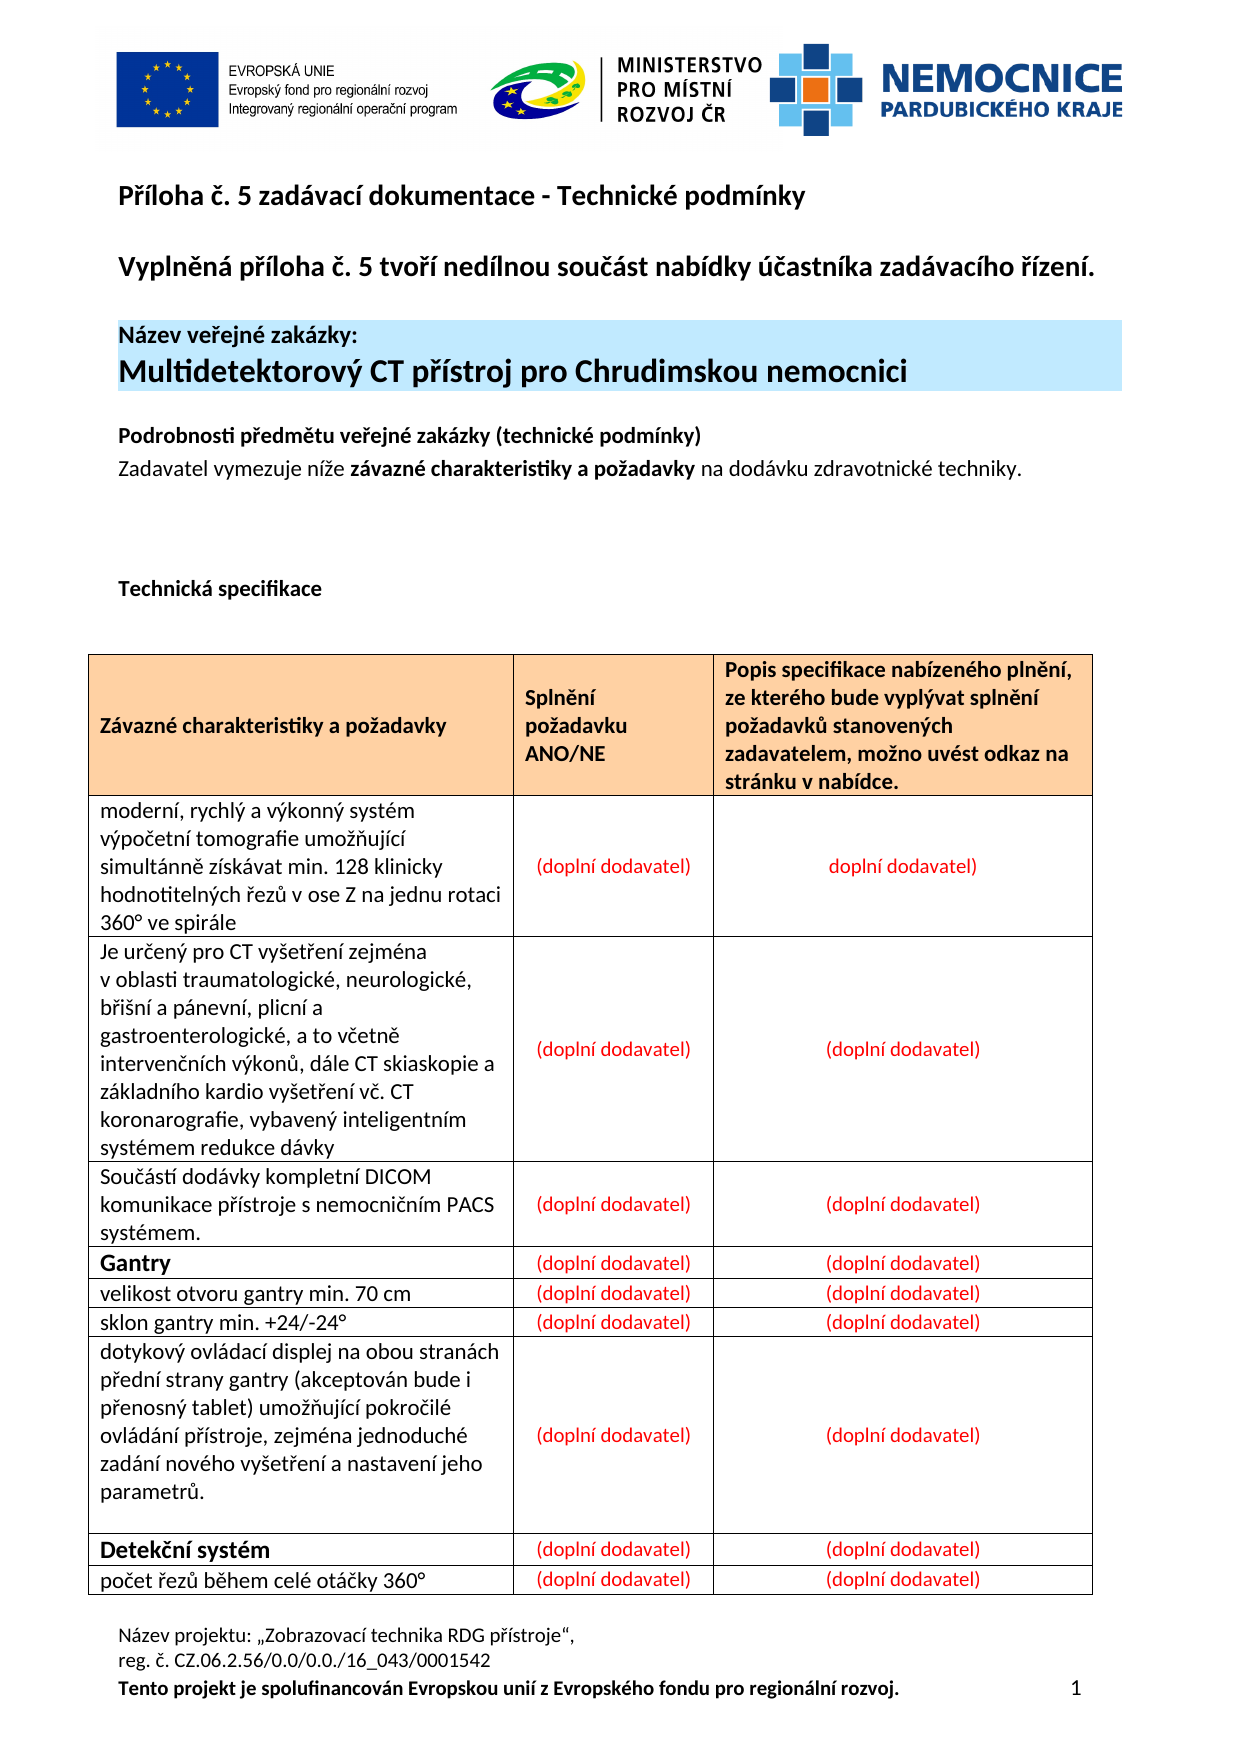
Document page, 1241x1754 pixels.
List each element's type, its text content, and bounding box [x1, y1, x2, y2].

table_header Závazné charakteristiky a požadavky [89, 655, 513, 795]
table_cell (doplní dodavatel) [514, 1279, 713, 1307]
table_cell (doplní dodavatel) [514, 1308, 713, 1336]
table_cell dotykový ovládací displej na obou stranách přední strany gantry (akceptován bude i přenosný tablet) umožňující pokročilé ovládání přístroje, zejména jednoduché zadání nového vyšetření a nastavení jeho parametrů. [89, 1337, 513, 1533]
subtitle Multidetektorový CT přístroj pro Chrudimskou nemocnici [118, 350, 1122, 391]
title Technická specifikace [118, 574, 1122, 602]
text Podrobnosti předmětu veřejné zakázky (technické podmínky) [118, 421, 1122, 449]
table_cell (doplní dodavatel) [514, 1337, 713, 1533]
table_cell (doplní dodavatel) [714, 1279, 1092, 1307]
table_header Popis specifikace nabízeného plnění, ze kterého bude vyplývat splnění požadavků stanovených zadavatelem, možno uvést odkaz na stránku v nabídce. [714, 655, 1092, 795]
picture [94, 26, 1123, 152]
table_cell Je určený pro CT vyšetření zejména v oblasti traumatologické, neurologické, břišní a pánevní, plicní a gastroenterologické, a to včetně intervenčních výkonů, dále CT skiaskopie a základního kardio vyšetření vč. CT koronarografie, vybavený inteligentním systémem redukce dávky [89, 937, 513, 1161]
table_cell moderní, rychlý a výkonný systém výpočetní tomografie umožňující simultánně získávat min. 128 klinicky hodnotitelných řezů v ose Z na jednu rotaci 360° ve spirále [89, 796, 513, 936]
table_header Splnění požadavku ANO/NE [514, 655, 713, 795]
text Vyplněná příloha č. 5 tvoří nedílnou součást nabídky účastníka zadávacího řízení. [118, 248, 1122, 284]
table_cell doplní dodavatel) [714, 796, 1092, 936]
table_cell sklon gantry min. +24/-24° [89, 1308, 513, 1336]
table_cell (doplní dodavatel) [714, 937, 1092, 1161]
text Zadavatel vymezuje níže závazné charakteristiky a požadavky na dodávku zdravotnické techniky. [118, 454, 1122, 482]
table_cell Detekční systém [89, 1534, 513, 1565]
table_cell počet řezů během celé otáčky 360° minimálně 128 [89, 1566, 513, 1594]
table_cell (doplní dodavatel) [514, 1247, 713, 1278]
table_cell (doplní dodavatel) [714, 1162, 1092, 1246]
table_cell (doplní dodavatel) [714, 1566, 1092, 1594]
table_cell velikost otvoru gantry min. 70 cm [89, 1279, 513, 1307]
text Název veřejné zakázky: [118, 320, 1122, 350]
table_cell (doplní dodavatel) [714, 1337, 1092, 1533]
table_cell Gantry [89, 1247, 513, 1278]
table_cell (doplní dodavatel) [714, 1308, 1092, 1336]
table_cell (doplní dodavatel) [514, 1566, 713, 1594]
table_cell (doplní dodavatel) [514, 1162, 713, 1246]
table_cell (doplní dodavatel) [714, 1534, 1092, 1565]
table_cell Součástí dodávky kompletní DICOM komunikace přístroje s nemocničním PACS systémem. [89, 1162, 513, 1246]
table_cell (doplní dodavatel) [514, 1534, 713, 1565]
table_cell (doplní dodavatel) [714, 1247, 1092, 1278]
text Příloha č. 5 zadávací dokumentace - Technické podmínky [118, 177, 1122, 213]
table_cell (doplní dodavatel) [514, 796, 713, 936]
table_cell (doplní dodavatel) [514, 937, 713, 1161]
